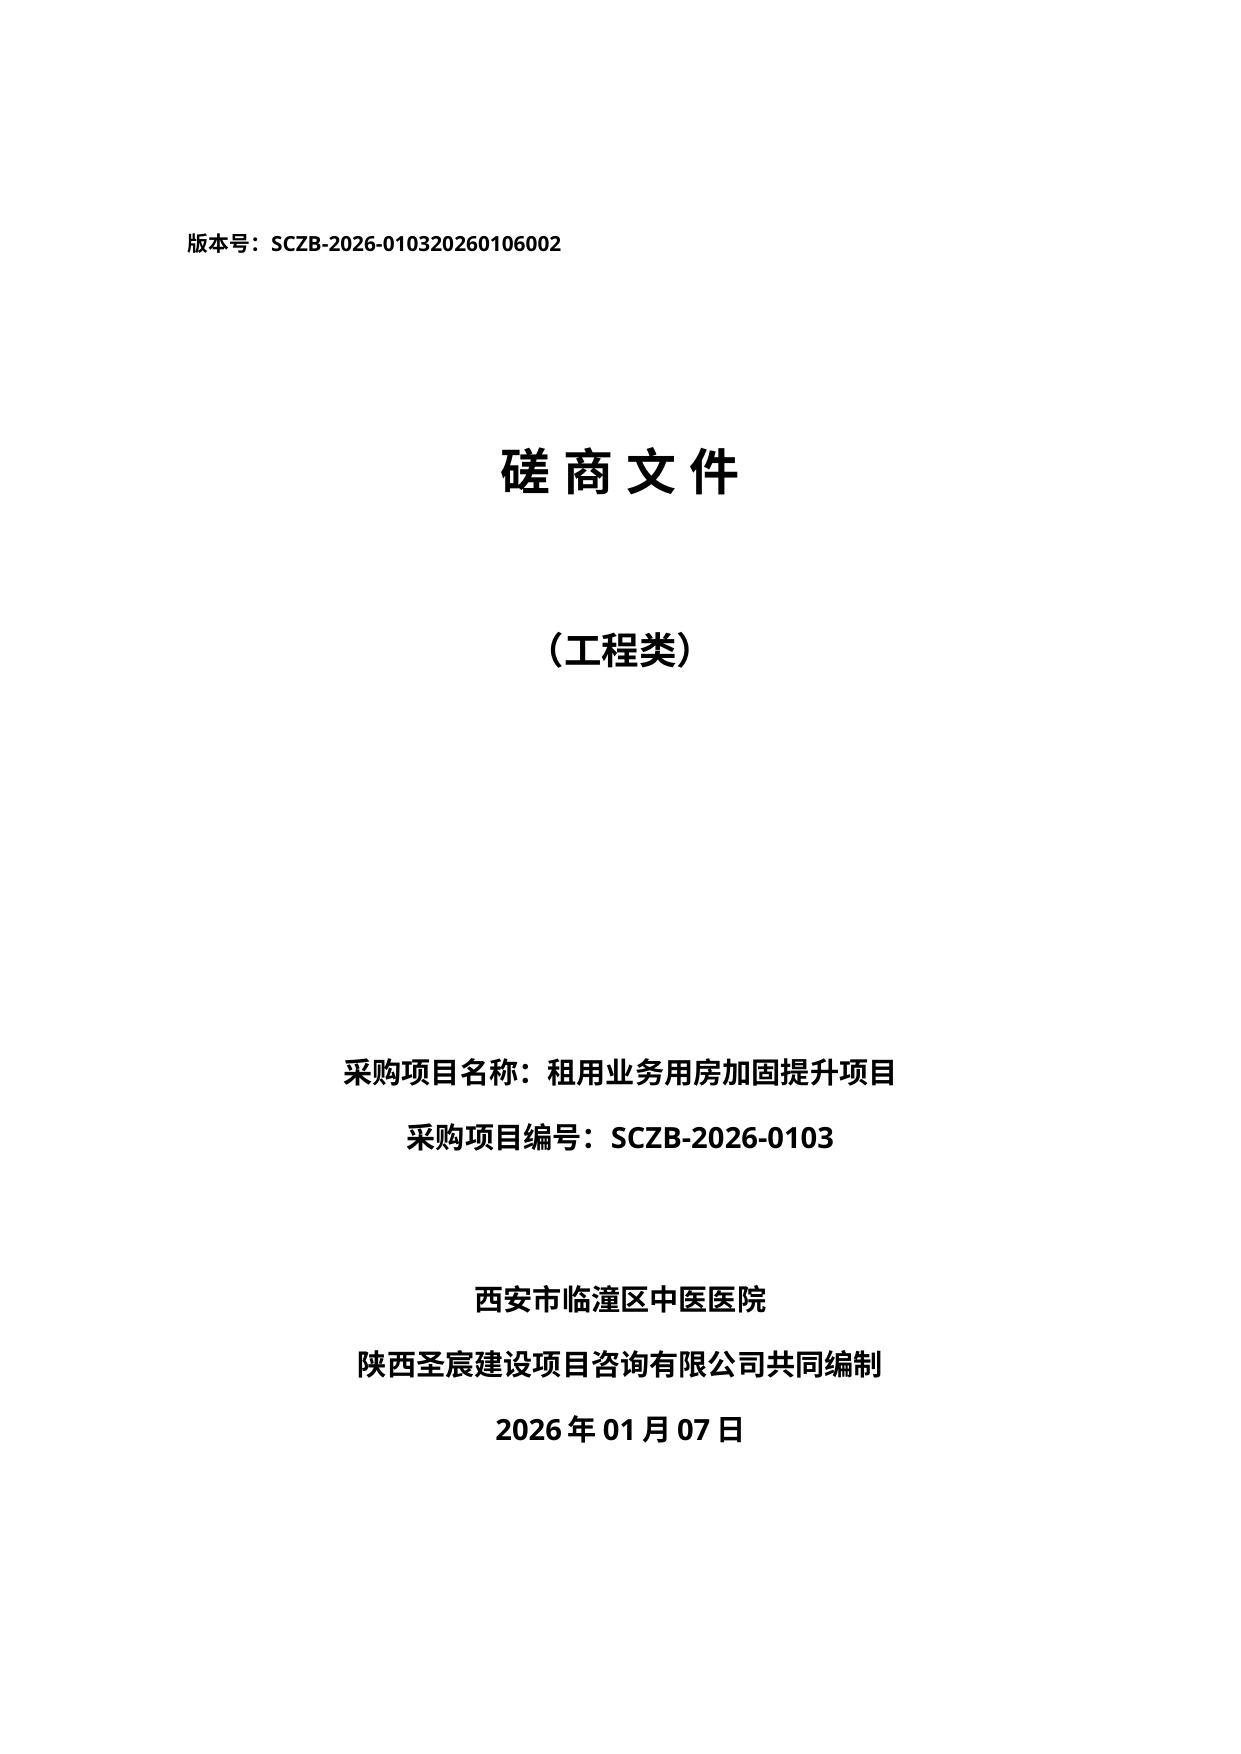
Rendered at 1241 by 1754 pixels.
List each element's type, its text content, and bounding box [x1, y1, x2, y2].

text （工程类） [187, 617, 1053, 1039]
text 版本号：SCZB-2026-010320260106002 [187, 227, 1053, 422]
text 磋 商 文 件 [187, 422, 1053, 617]
text 采购项目编号：SCZB-2026-0103 [187, 1104, 1053, 1267]
text 2026年01月07日 [187, 1397, 1053, 1462]
text 采购项目名称：租用业务用房加固提升项目 [187, 1039, 1053, 1104]
text 陕西圣宸建设项目咨询有限公司共同编制 [187, 1332, 1053, 1397]
text 西安市临潼区中医医院 [187, 1267, 1053, 1332]
